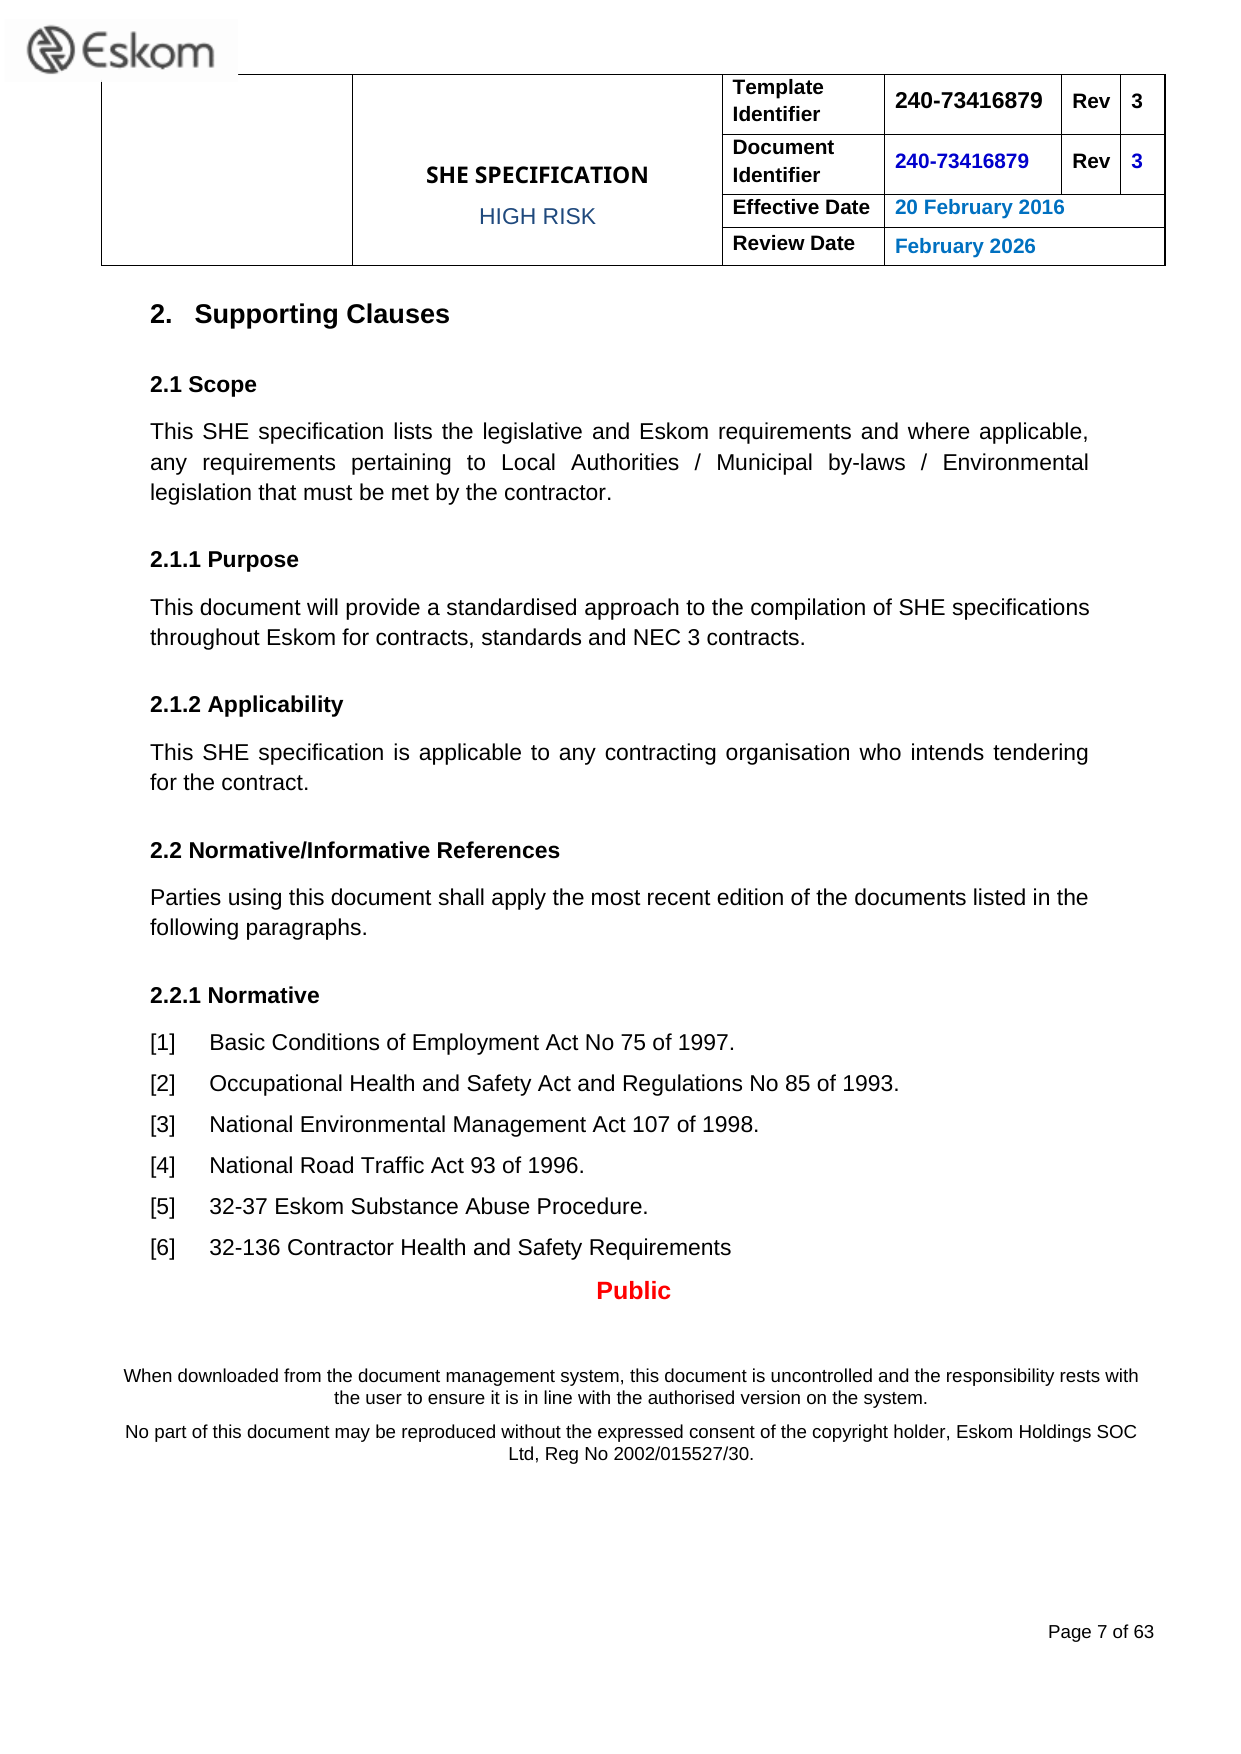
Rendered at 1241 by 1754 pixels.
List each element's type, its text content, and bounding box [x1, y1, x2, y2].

text Parties using this document shall apply the most recent edition of the documents listed in the following paragraphs. [150, 884, 1090, 940]
subtitle 2.1 Scope [150, 371, 1090, 397]
subtitle Supporting Clauses [150, 298, 1090, 329]
text This SHE specification is applicable to any contracting organisation who intends tendering for the contract. [150, 739, 1090, 795]
list National Road Traffic Act 93 of 1996. [150, 1152, 1090, 1178]
list Basic Conditions of Employment Act No 75 of 1997. [150, 1029, 1090, 1055]
list Occupational Health and Safety Act and Regulations No 85 of 1993. [150, 1070, 1090, 1096]
list 32-136 Contractor Health and Safety Requirements [150, 1233, 1090, 1260]
subtitle 2.1.1 Purpose [150, 546, 1090, 573]
subtitle 2.2.1 Normative [150, 982, 1090, 1008]
text This document will provide a standardised approach to the compilation of SHE specifications throughout Eskom for contracts, standards and NEC 3 contracts. [150, 593, 1090, 650]
subtitle 2.1.2 Applicability [150, 691, 1090, 718]
list National Environmental Management Act 107 of 1998. [150, 1111, 1090, 1137]
subtitle 2.2 Normative/Informative References [150, 837, 1090, 863]
text This SHE specification lists the legislative and Eskom requirements and where applicable, any requirements pertaining to Local Authorities / Municipal by-laws / Environmental legislation that must be met by the contractor. [150, 418, 1090, 505]
list 32-37 Eskom Substance Abuse Procedure. [150, 1193, 1090, 1219]
